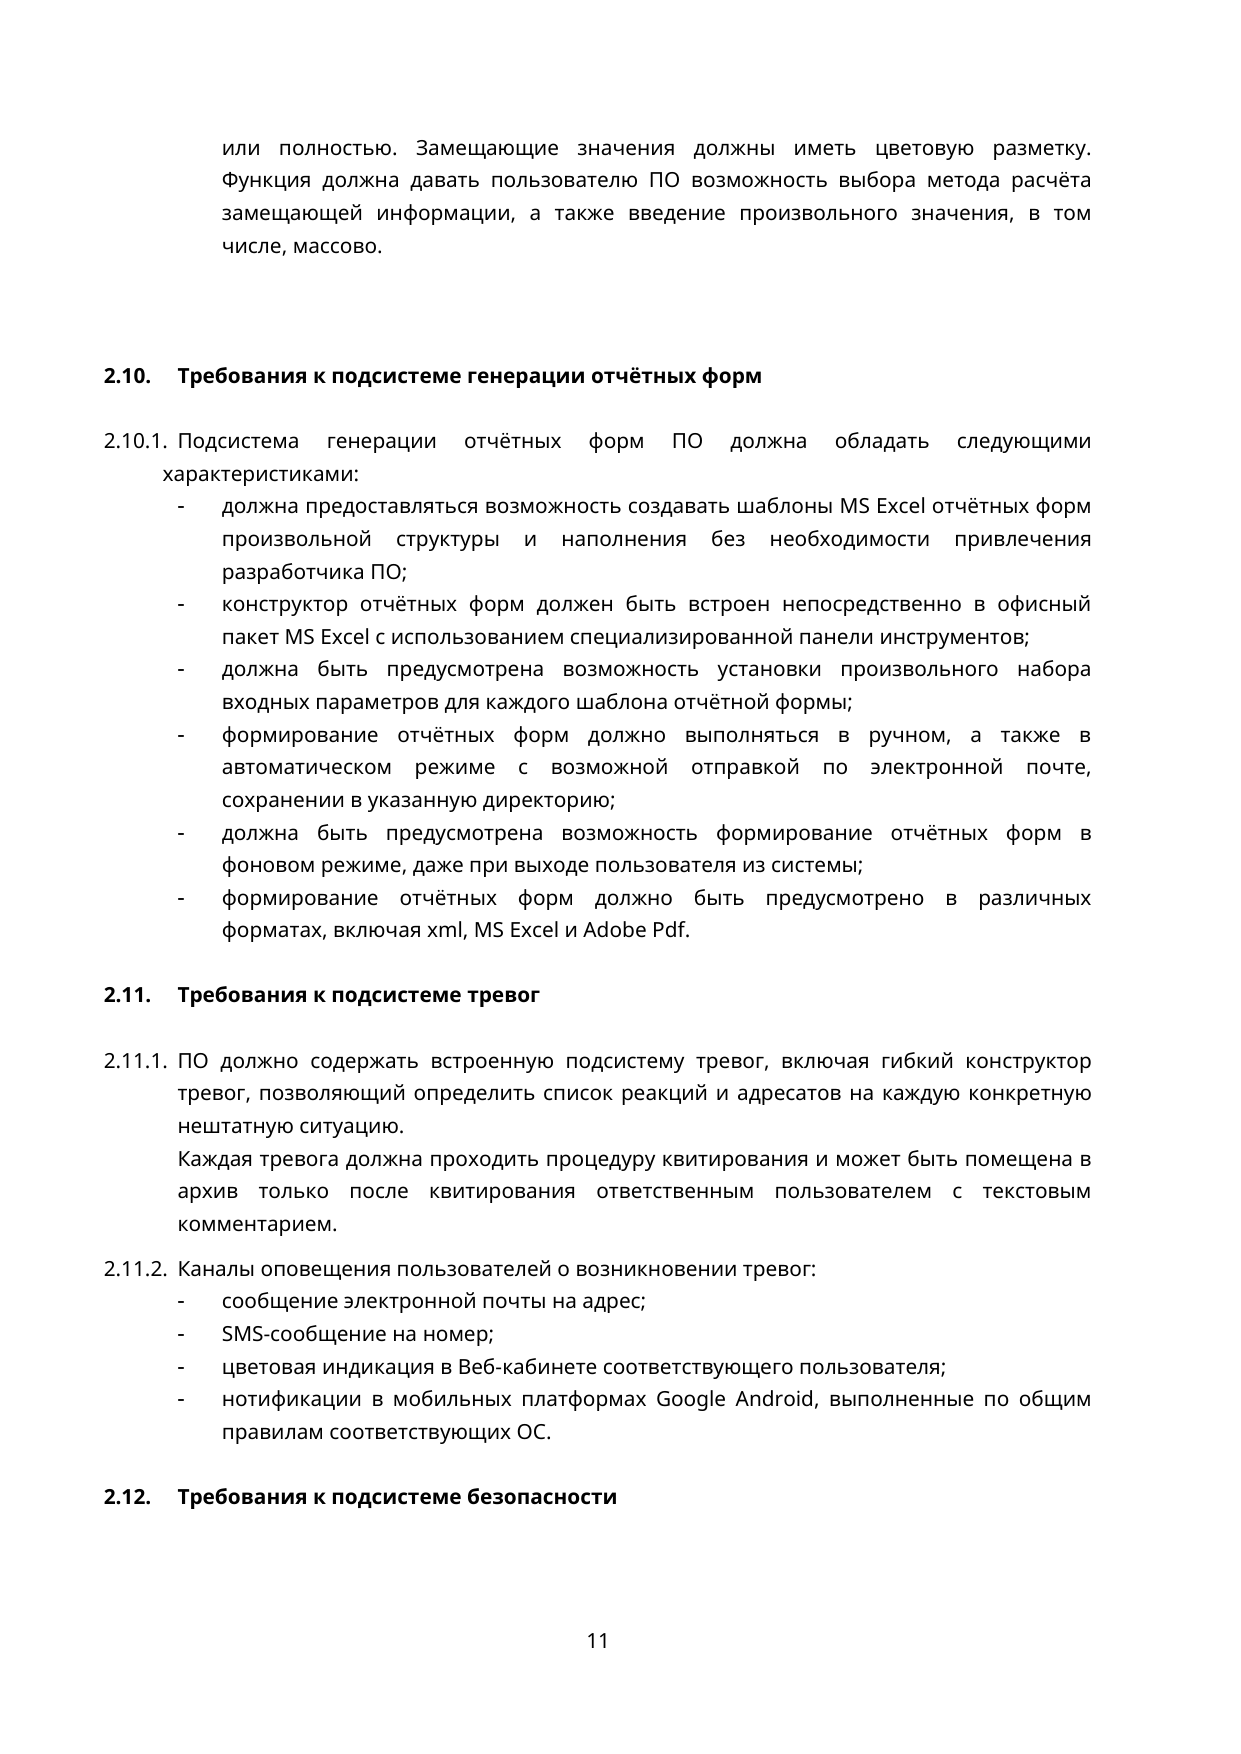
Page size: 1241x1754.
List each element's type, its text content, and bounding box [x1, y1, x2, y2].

list Требования к подсистеме безопасности [103, 1482, 1092, 1511]
list ПО должно содержать встроенную подсистему тревог, включая гибкий конструктор тревог, позволяющий определить список реакций и адресатов на каждую конкретную нештатную ситуацию. [103, 1046, 1092, 1139]
list конструктор отчётных форм должен быть встроен непосредственно в офисный пакет MS Excel с использованием специализированной панели инструментов; [177, 589, 1092, 650]
list Требования к подсистеме тревог [103, 981, 1092, 1009]
list Каналы оповещения пользователей о возникновении тревог: [103, 1254, 1092, 1282]
list Подсистема генерации отчётных форм ПО должна обладать следующими характеристиками: [103, 426, 1092, 487]
list цветовая индикация в Веб-кабинете соответствующего пользователя; [177, 1352, 1092, 1380]
text Каждая тревога должна проходить процедуру квитирования и может быть помещена в архив только после квитирования ответственным пользователем с текстовым комментарием. [177, 1144, 1092, 1237]
list сообщение электронной почты на адрес; [177, 1287, 1092, 1315]
list формирование отчётных форм должно быть предусмотрено в различных форматах, включая xml, MS Excel и Adobe Pdf. [177, 883, 1092, 944]
list должна быть предусмотрена возможность формирование отчётных форм в фоновом режиме, даже при выходе пользователя из системы; [177, 818, 1092, 879]
list Требования к подсистеме генерации отчётных форм [103, 361, 1092, 389]
list нотификации в мобильных платформах Google Android, выполненные по общим правилам соответствующих ОС. [177, 1384, 1092, 1445]
list должна предоставляться возможность создавать шаблоны MS Excel отчётных форм произвольной структуры и наполнения без необходимости привлечения разработчика ПО; [177, 492, 1092, 585]
list должна быть предусмотрена возможность установки произвольного набора входных параметров для каждого шаблона отчётной формы; [177, 654, 1092, 716]
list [177, 133, 1092, 259]
list формирование отчётных форм должно выполняться в ручном, а также в автоматическом режиме с возможной отправкой по электронной почте, сохранении в указанную директорию; [177, 720, 1092, 813]
list SMS-сообщение на номер; [177, 1319, 1092, 1348]
